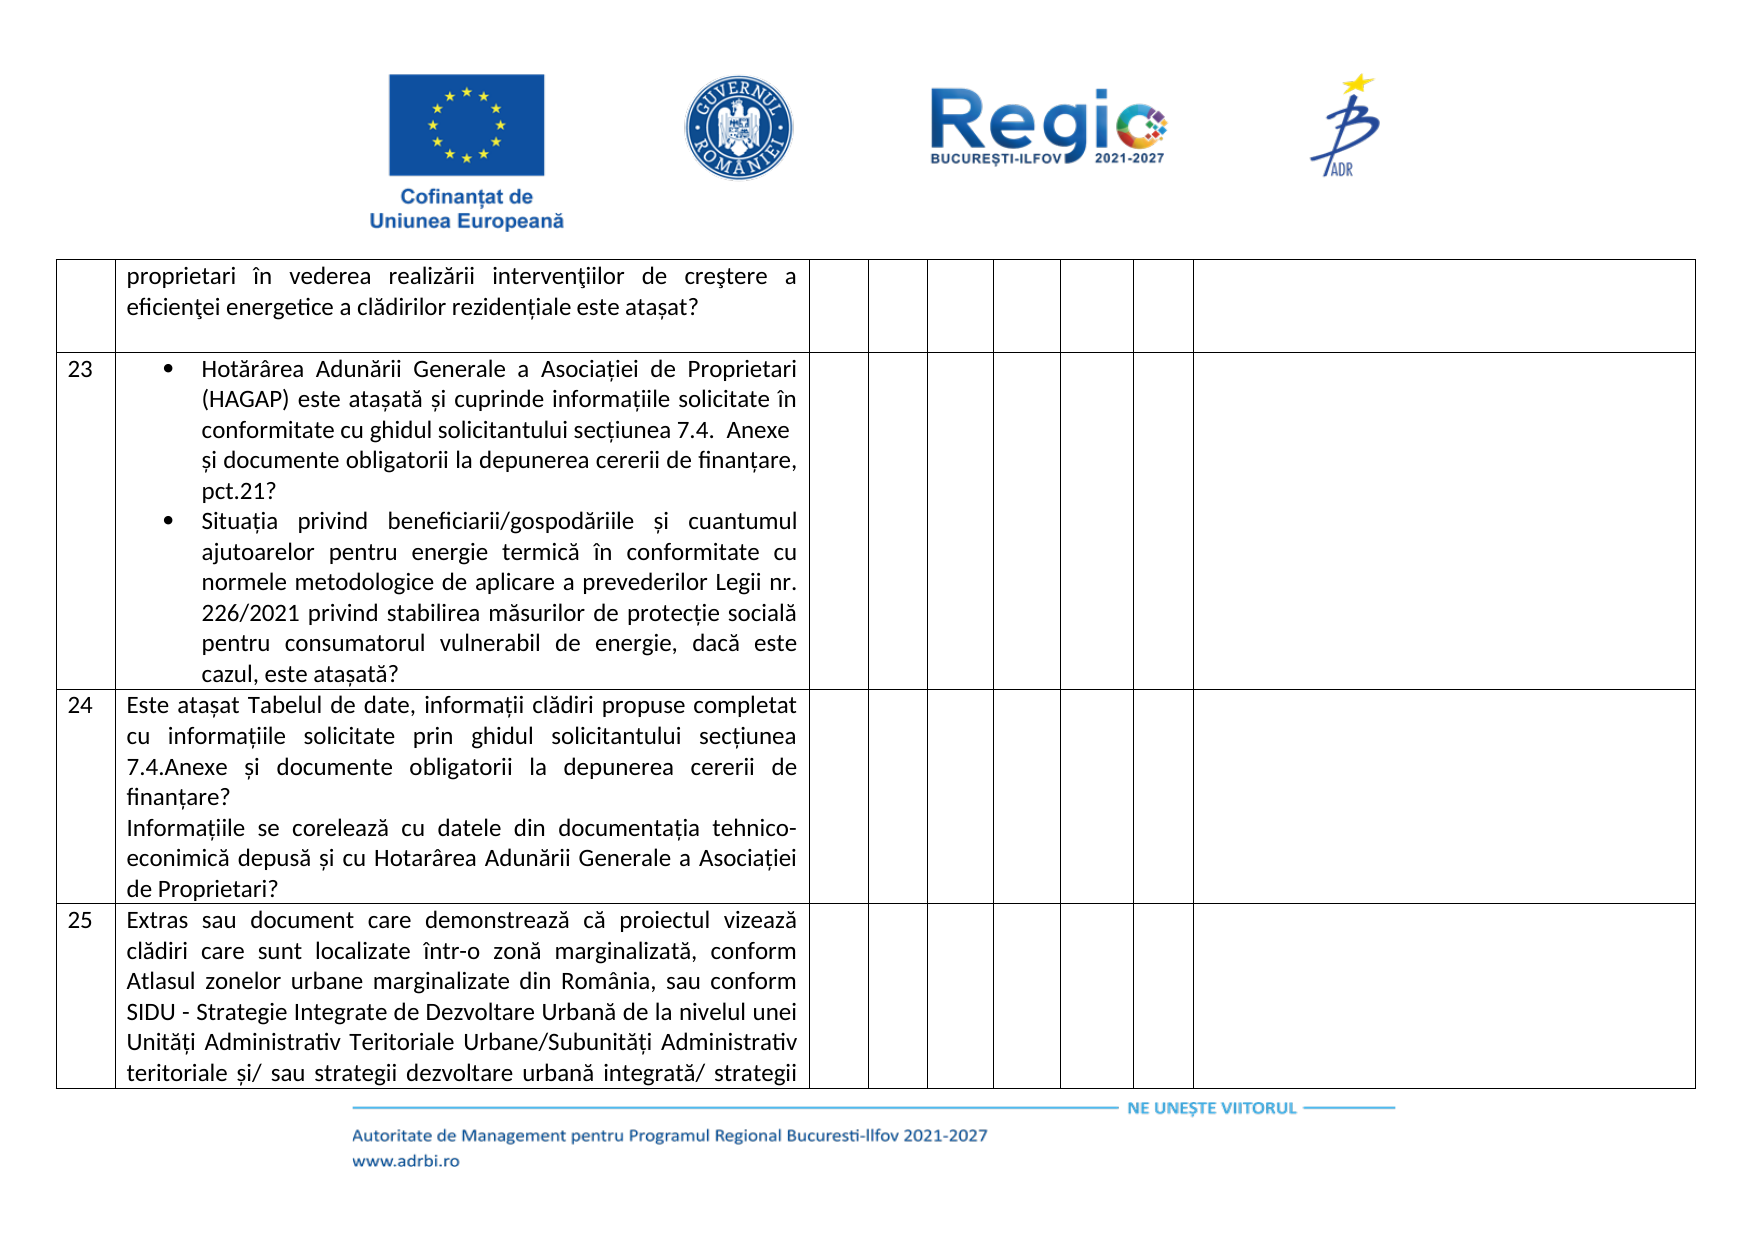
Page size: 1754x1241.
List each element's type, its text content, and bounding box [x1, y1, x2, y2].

table_cell [869, 690, 927, 903]
table_cell [928, 690, 993, 903]
table_cell [1061, 260, 1133, 352]
table_cell [994, 353, 1060, 688]
table_cell [1061, 353, 1133, 688]
table_cell Hotărârea Adunării Generale a Asociației de Proprietari (HAGAP) este atașată și cuprinde informațiile solicitate în conformitate cu ghidul solicitantului secțiunea 7.4. Anexe și documente obligatorii la depunerea cererii de finanțare, pct.21? Situația privind beneficiarii/gospodăriile și cuantumul ajutoarelor pentru energie termică în conformitate cu normele metodologice de aplicare a prevederilor Legii nr. 226/2021 privind stabilirea măsurilor de protecție socială pentru consumatorul vulnerabil de energie, dacă este cazul, este atașată? [116, 353, 809, 688]
table_cell 25 [57, 904, 115, 1087]
table_cell [1134, 690, 1193, 903]
table_cell 23 [57, 353, 115, 688]
table_cell [1194, 353, 1695, 688]
table_cell [994, 904, 1060, 1087]
picture [366, 73, 1382, 232]
picture [352, 1102, 1396, 1167]
table_cell [1134, 260, 1193, 352]
table_cell [810, 353, 868, 688]
table_cell [994, 260, 1060, 352]
table_cell 24 [57, 690, 115, 903]
table_cell [869, 353, 927, 688]
table_cell [1134, 353, 1193, 688]
table_cell Este atașat Tabelul de date, informații clădiri propuse completat cu informațiile solicitate prin ghidul solicitantului secțiunea 7.4.Anexe și documente obligatorii la depunerea cererii de finanțare? Informațiile se corelează cu datele din documentația tehnico-econimică depusă și cu Hotarârea Adunării Generale a Asociației de Proprietari? [116, 690, 809, 903]
table_cell 22 [57, 260, 115, 352]
table_cell [869, 904, 927, 1087]
table_cell [994, 690, 1060, 903]
table_cell [810, 690, 868, 903]
table_cell [810, 904, 868, 1087]
table_cell [928, 260, 993, 352]
table_cell [1061, 690, 1133, 903]
table_cell [928, 353, 993, 688]
table_cell [1194, 904, 1695, 1087]
table_cell [1134, 904, 1193, 1087]
table_cell [810, 260, 868, 352]
table_cell [1061, 904, 1133, 1087]
table_cell [928, 904, 993, 1087]
table_cell [1194, 260, 1695, 352]
table_cell [1194, 690, 1695, 903]
table_cell [869, 260, 927, 352]
